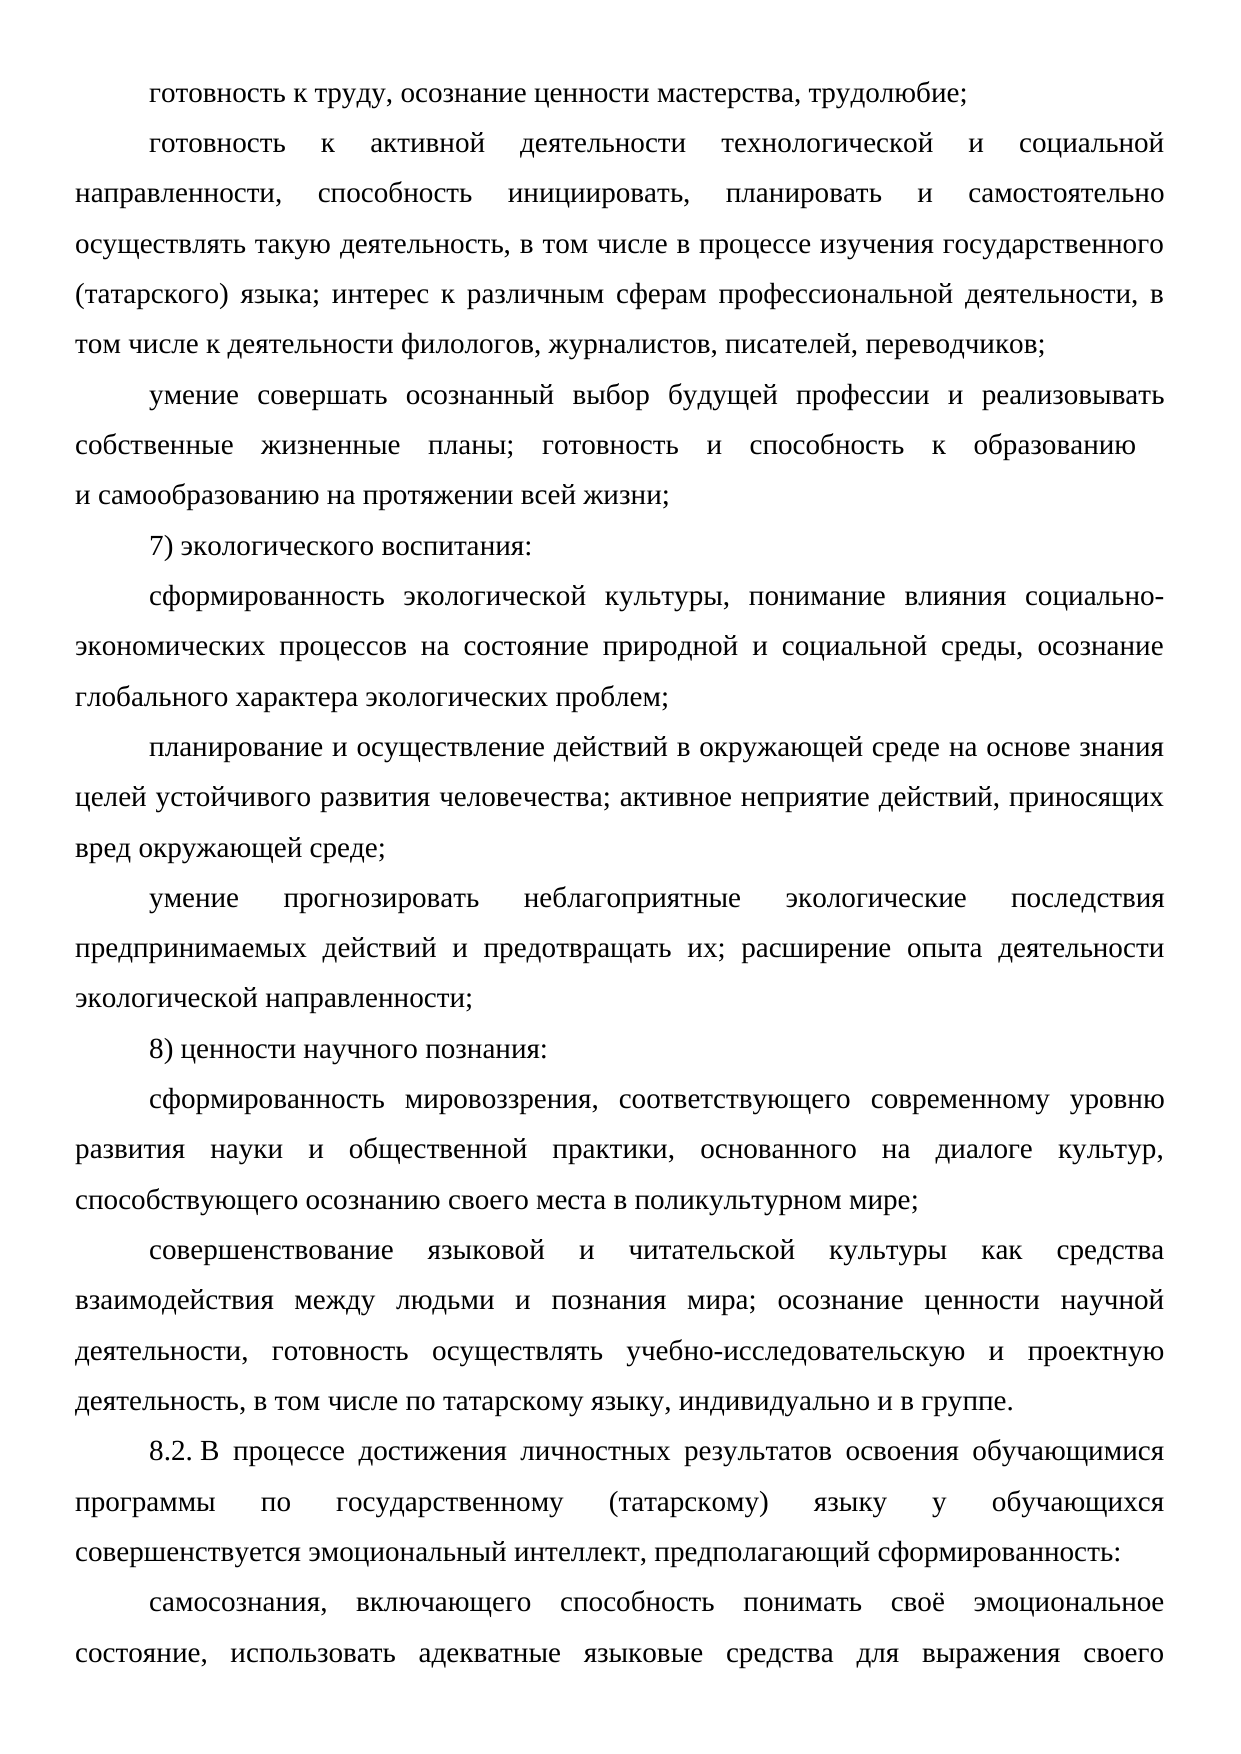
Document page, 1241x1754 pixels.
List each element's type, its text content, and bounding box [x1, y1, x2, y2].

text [75, 1584, 1165, 1668]
text готовность к труду, осознание ценности мастерства, трудолюбие; [75, 75, 1165, 108]
text 8.2. В процессе достижения личностных результатов освоения обучающимися программы по государственному (татарскому) языку у обучающихся совершенствуется эмоциональный интеллект, предполагающий сформированность: [75, 1433, 1165, 1568]
text умение совершать осознанный выбор будущей профессии и реализовывать собственные жизненные планы; готовность и способность к образованию и самообразованию на протяжении всей жизни; [75, 377, 1165, 511]
text 8) ценности научного познания: [75, 1031, 1165, 1064]
text совершенствование языковой и читательской культуры как средства взаимодействия между людьми и познания мира; осознание ценности научной деятельности, готовность осуществлять учебно-исследовательскую и проектную деятельность, в том числе по татарскому языку, индивидуально и в группе. [75, 1232, 1165, 1417]
text сформированность мировоззрения, соответствующего современному уровню развития науки и общественной практики, основанного на диалоге культур, способствующего осознанию своего места в поликультурном мире; [75, 1081, 1165, 1215]
text планирование и осуществление действий в окружающей среде на основе знания целей устойчивого развития человечества; активное неприятие действий, приносящих вред окружающей среде; [75, 729, 1165, 863]
text умение прогнозировать неблагоприятные экологические последствия предпринимаемых действий и предотвращать их; расширение опыта деятельности экологической направленности; [75, 880, 1165, 1014]
text 7) экологического воспитания: [75, 528, 1165, 561]
text готовность к активной деятельности технологической и социальной направленности, способность инициировать, планировать и самостоятельно осуществлять такую деятельность, в том числе в процессе изучения государственного (татарского) языка; интерес к различным сферам профессиональной деятельности, в том числе к деятельности филологов, журналистов, писателей, переводчиков; [75, 125, 1165, 360]
text сформированность экологической культуры, понимание влияния социально-экономических процессов на состояние природной и социальной среды, осознание глобального характера экологических проблем; [75, 578, 1165, 712]
